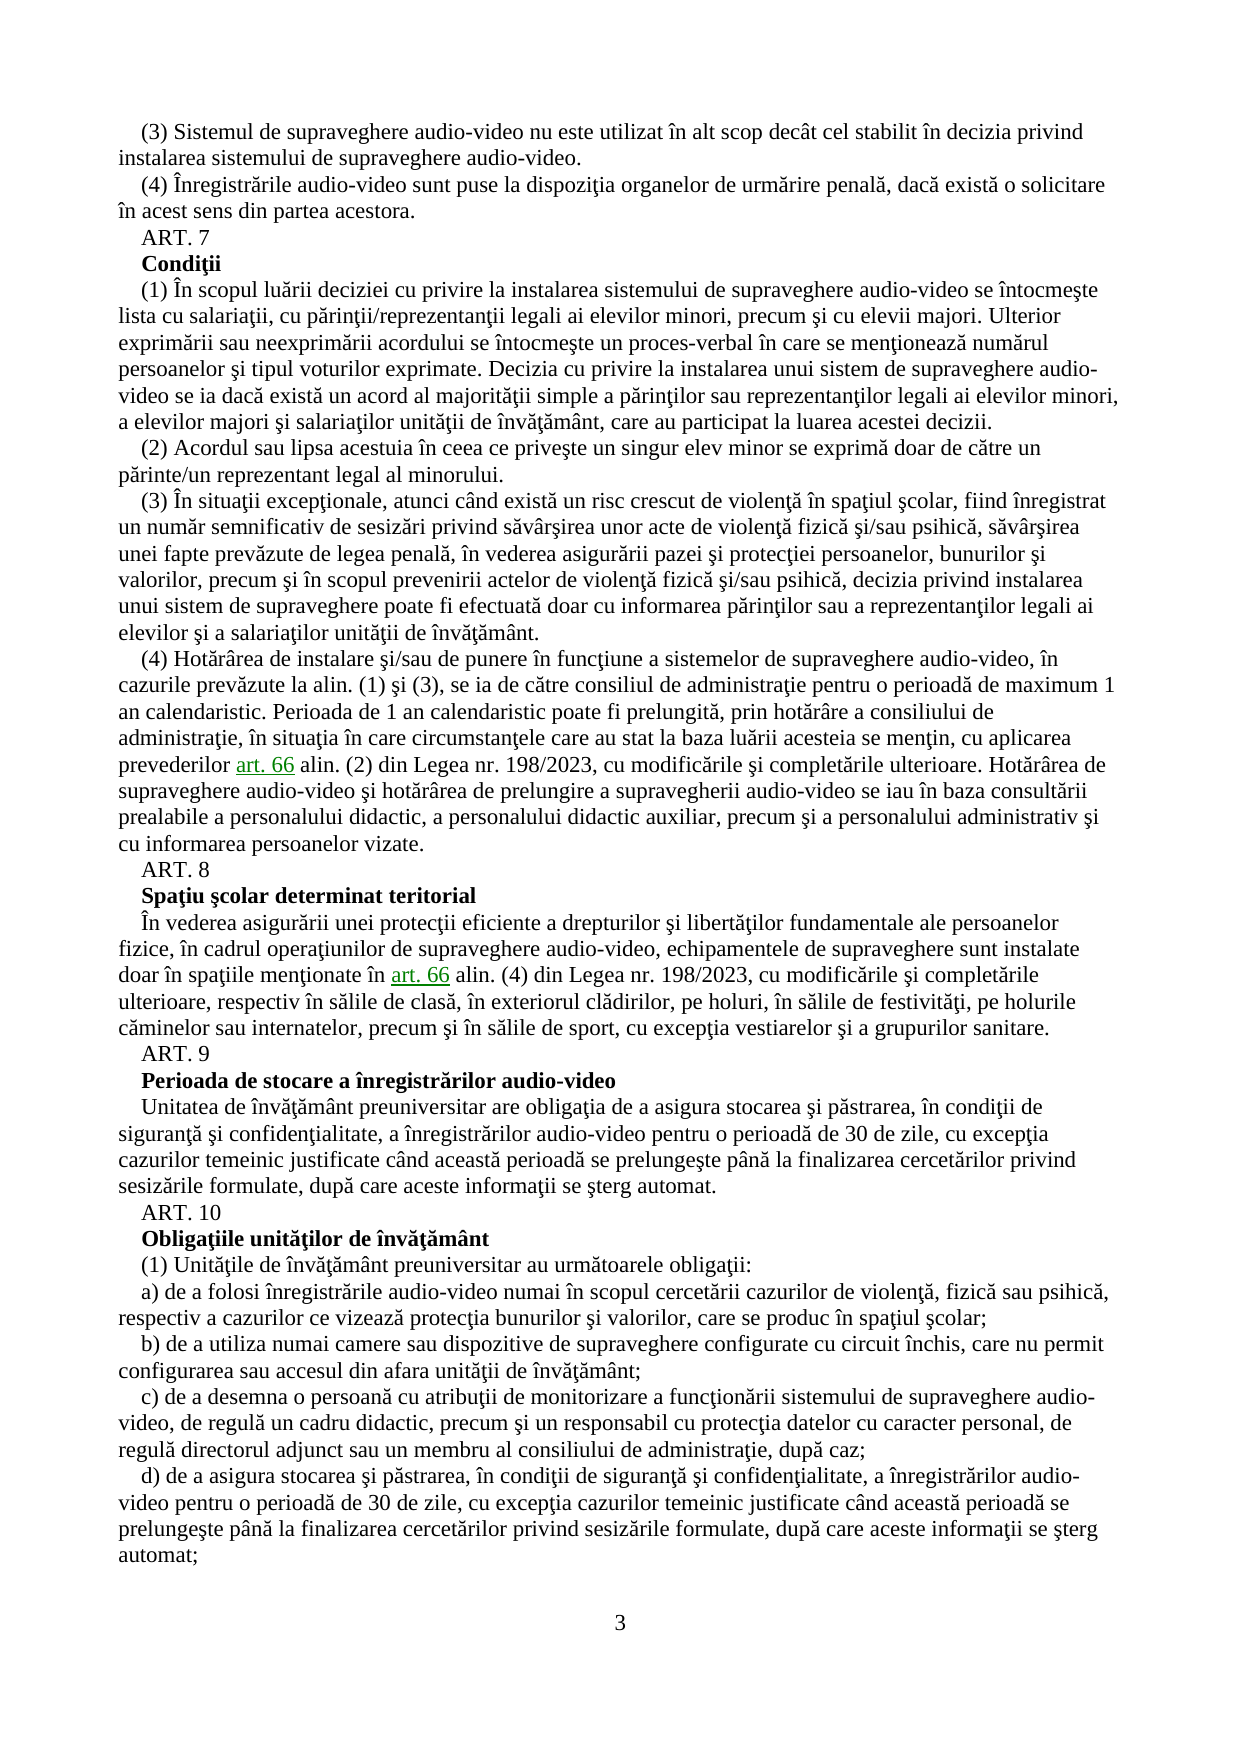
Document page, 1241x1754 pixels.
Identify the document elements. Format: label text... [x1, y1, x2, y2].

text ART. 9 [118, 1041, 1122, 1067]
text ART. 8 [118, 856, 1122, 882]
text Condiţii [118, 250, 1122, 276]
text d) de a asigura stocarea şi păstrarea, în condiţii de siguranţă şi confidenţialitate, a înregistrărilor audio-video pentru o perioadă de 30 de zile, cu excepţia cazurilor temeinic justificate când această perioadă se prelungeşte până la finalizarea cercetărilor privind sesizările formulate, după care aceste informaţii se şterg automat; [118, 1462, 1122, 1568]
text c) de a desemna o persoană cu atribuţii de monitorizare a funcţionării sistemului de supraveghere audio-video, de regulă un cadru didactic, precum şi un responsabil cu protecţia datelor cu caracter personal, de regulă directorul adjunct sau un membru al consiliului de administraţie, după caz; [118, 1383, 1122, 1462]
text (4) Hotărârea de instalare şi/sau de punere în funcţiune a sistemelor de supraveghere audio-video, în cazurile prevăzute la alin. (1) şi (3), se ia de către consiliul de administraţie pentru o perioadă de maximum 1 an calendaristic. Perioada de 1 an calendaristic poate fi prelungită, prin hotărâre a consiliului de administraţie, în situaţia în care circumstanţele care au stat la baza luării acesteia se menţin, cu aplicarea prevederilor art. 66 alin. (2) din Legea nr. 198/2023, cu modificările şi completările ulterioare. Hotărârea de supraveghere audio-video şi hotărârea de prelungire a supravegherii audio-video se iau în baza consultării prealabile a personalului didactic, a personalului didactic auxiliar, precum şi a personalului administrativ şi cu informarea persoanelor vizate. [118, 645, 1122, 856]
text (3) În situaţii excepţionale, atunci când există un risc crescut de violenţă în spaţiul şcolar, fiind înregistrat un număr semnificativ de sesizări privind săvârşirea unor acte de violenţă fizică şi/sau psihică, săvârşirea unei fapte prevăzute de legea penală, în vederea asigurării pazei şi protecţiei persoanelor, bunurilor şi valorilor, precum şi în scopul prevenirii actelor de violenţă fizică şi/sau psihică, decizia privind instalarea unui sistem de supraveghere poate fi efectuată doar cu informarea părinţilor sau a reprezentanţilor legali ai elevilor şi a salariaţilor unităţii de învăţământ. [118, 487, 1122, 645]
text (2) Acordul sau lipsa acestuia în ceea ce priveşte un singur elev minor se exprimă doar de către un părinte/un reprezentant legal al minorului. [118, 434, 1122, 487]
text Obligaţiile unităţilor de învăţământ [118, 1225, 1122, 1251]
text Perioada de stocare a înregistrărilor audio-video [118, 1067, 1122, 1093]
text b) de a utiliza numai camere sau dispozitive de supraveghere configurate cu circuit închis, care nu permit configurarea sau accesul din afara unităţii de învăţământ; [118, 1330, 1122, 1383]
text ART. 10 [118, 1199, 1122, 1225]
text (1) În scopul luării deciziei cu privire la instalarea sistemului de supraveghere audio-video se întocmeşte lista cu salariaţii, cu părinţii/reprezentanţii legali ai elevilor minori, precum şi cu elevii majori. Ulterior exprimării sau neexprimării acordului se întocmeşte un proces-verbal în care se menţionează numărul persoanelor şi tipul voturilor exprimate. Decizia cu privire la instalarea unui sistem de supraveghere audio-video se ia dacă există un acord al majorităţii simple a părinţilor sau reprezentanţilor legali ai elevilor minori, a elevilor majori şi salariaţilor unităţii de învăţământ, care au participat la luarea acestei decizii. [118, 276, 1122, 434]
text a) de a folosi înregistrările audio-video numai în scopul cercetării cazurilor de violenţă, fizică sau psihică, respectiv a cazurilor ce vizează protecţia bunurilor şi valorilor, care se produc în spaţiul şcolar; [118, 1278, 1122, 1330]
text (3) Sistemul de supraveghere audio-video nu este utilizat în alt scop decât cel stabilit în decizia privind instalarea sistemului de supraveghere audio-video. [118, 118, 1122, 171]
text Spaţiu şcolar determinat teritorial [118, 882, 1122, 909]
text În vederea asigurării unei protecţii eficiente a drepturilor şi libertăţilor fundamentale ale persoanelor fizice, în cadrul operaţiunilor de supraveghere audio-video, echipamentele de supraveghere sunt instalate doar în spaţiile menţionate în art. 66 alin. (4) din Legea nr. 198/2023, cu modificările şi completările ulterioare, respectiv în sălile de clasă, în exteriorul clădirilor, pe holuri, în sălile de festivităţi, pe holurile căminelor sau internatelor, precum şi în sălile de sport, cu excepţia vestiarelor şi a grupurilor sanitare. [118, 909, 1122, 1041]
text ART. 7 [118, 223, 1122, 250]
text Unitatea de învăţământ preuniversitar are obligaţia de a asigura stocarea şi păstrarea, în condiţii de siguranţă şi confidenţialitate, a înregistrărilor audio-video pentru o perioadă de 30 de zile, cu excepţia cazurilor temeinic justificate când această perioadă se prelungeşte până la finalizarea cercetărilor privind sesizările formulate, după care aceste informaţii se şterg automat. [118, 1093, 1122, 1199]
text (1) Unităţile de învăţământ preuniversitar au următoarele obligaţii: [118, 1251, 1122, 1278]
text (4) Înregistrările audio-video sunt puse la dispoziţia organelor de urmărire penală, dacă există o solicitare în acest sens din partea acestora. [118, 171, 1122, 223]
